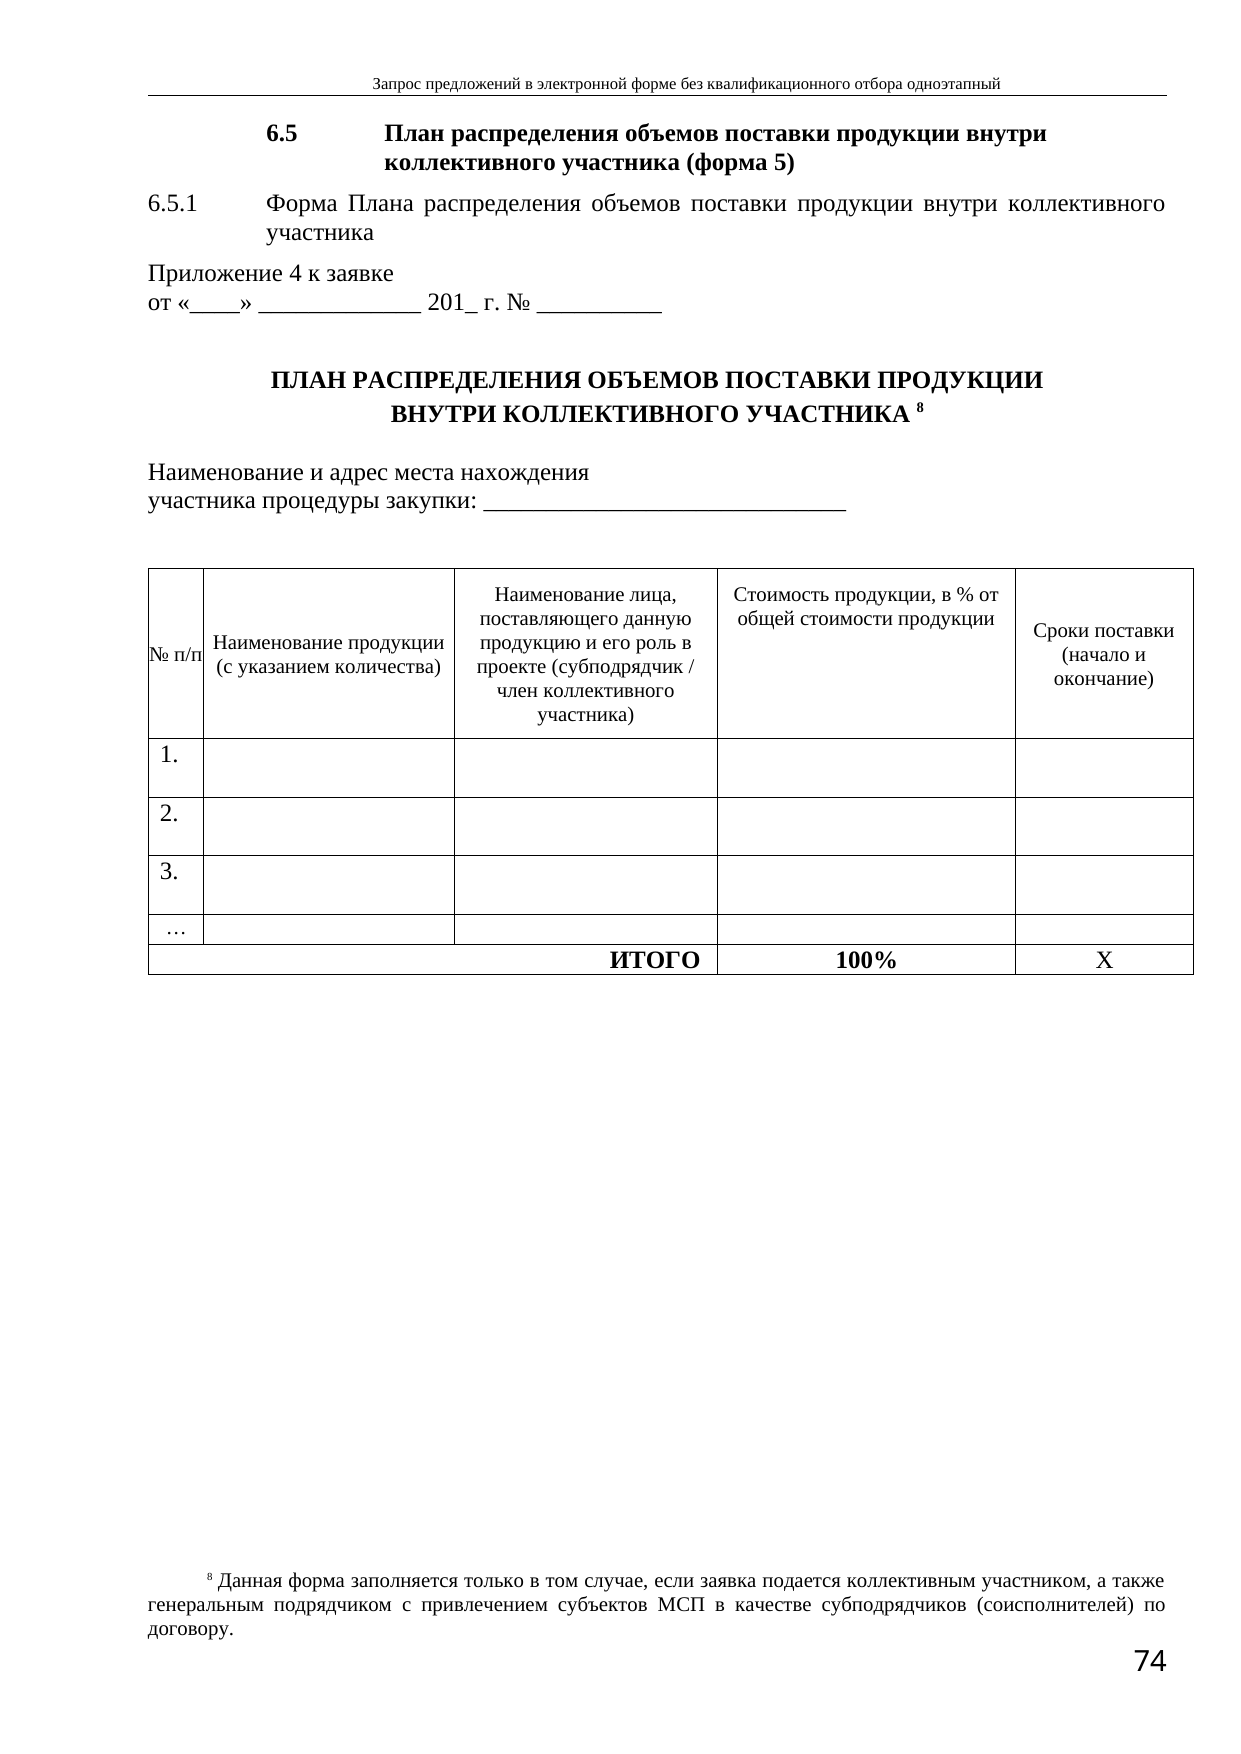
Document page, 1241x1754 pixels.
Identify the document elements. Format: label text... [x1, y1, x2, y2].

table_cell [1016, 856, 1193, 914]
table_cell [718, 915, 1015, 944]
table_cell [718, 642, 1015, 738]
table_header № п/п [149, 569, 203, 738]
table_cell [718, 798, 1015, 855]
table_cell [149, 856, 203, 914]
table_cell 100% [718, 945, 1015, 973]
table_cell [718, 856, 1015, 914]
table_cell [204, 915, 454, 944]
text Наименование и адрес места нахождения [148, 457, 1167, 485]
table_cell [204, 739, 454, 797]
text Форма Плана распределения объемов поставки продукции внутри коллективного участника [148, 188, 1167, 246]
table_cell [455, 739, 717, 797]
table_cell [455, 798, 717, 855]
table_cell Х [1016, 945, 1193, 973]
table_cell [1016, 739, 1193, 797]
table_cell [718, 739, 1015, 797]
text ПЛАН РАСПРЕДЕЛЕНИЯ ОБЪЕМОВ ПОСТАВКИ ПРОДУКЦИИ ВНУТРИ КОЛЛЕКТИВНОГО УЧАСТНИКА [148, 366, 1167, 427]
table_header Стоимость продукции, в % от общей стоимости продукции [718, 569, 1015, 642]
list Приложение 4 к заявке от «____» _____________ 201_ г. № __________ [148, 258, 1167, 316]
table_cell [204, 798, 454, 855]
table_cell [204, 856, 454, 914]
table_cell … [149, 915, 203, 944]
table_cell [1016, 915, 1193, 944]
table_cell [455, 915, 717, 944]
table_cell [149, 798, 203, 855]
table_header Наименование продукции (с указанием количества) [204, 569, 454, 738]
text участника процедуры закупки: _____________________________ [148, 485, 1167, 514]
table_cell [455, 856, 717, 914]
text План распределения объемов поставки продукции внутри коллективного участника (форма 5) [266, 118, 1167, 176]
table_cell ИТОГО [149, 945, 717, 973]
table_header Сроки поставки (начало и окончание) [1016, 569, 1193, 738]
table_header Наименование лица, поставляющего данную продукцию и его роль в проекте (субподрядчик / член коллективного участника) [455, 569, 717, 738]
table_cell [1016, 798, 1193, 855]
table_cell [149, 739, 203, 797]
